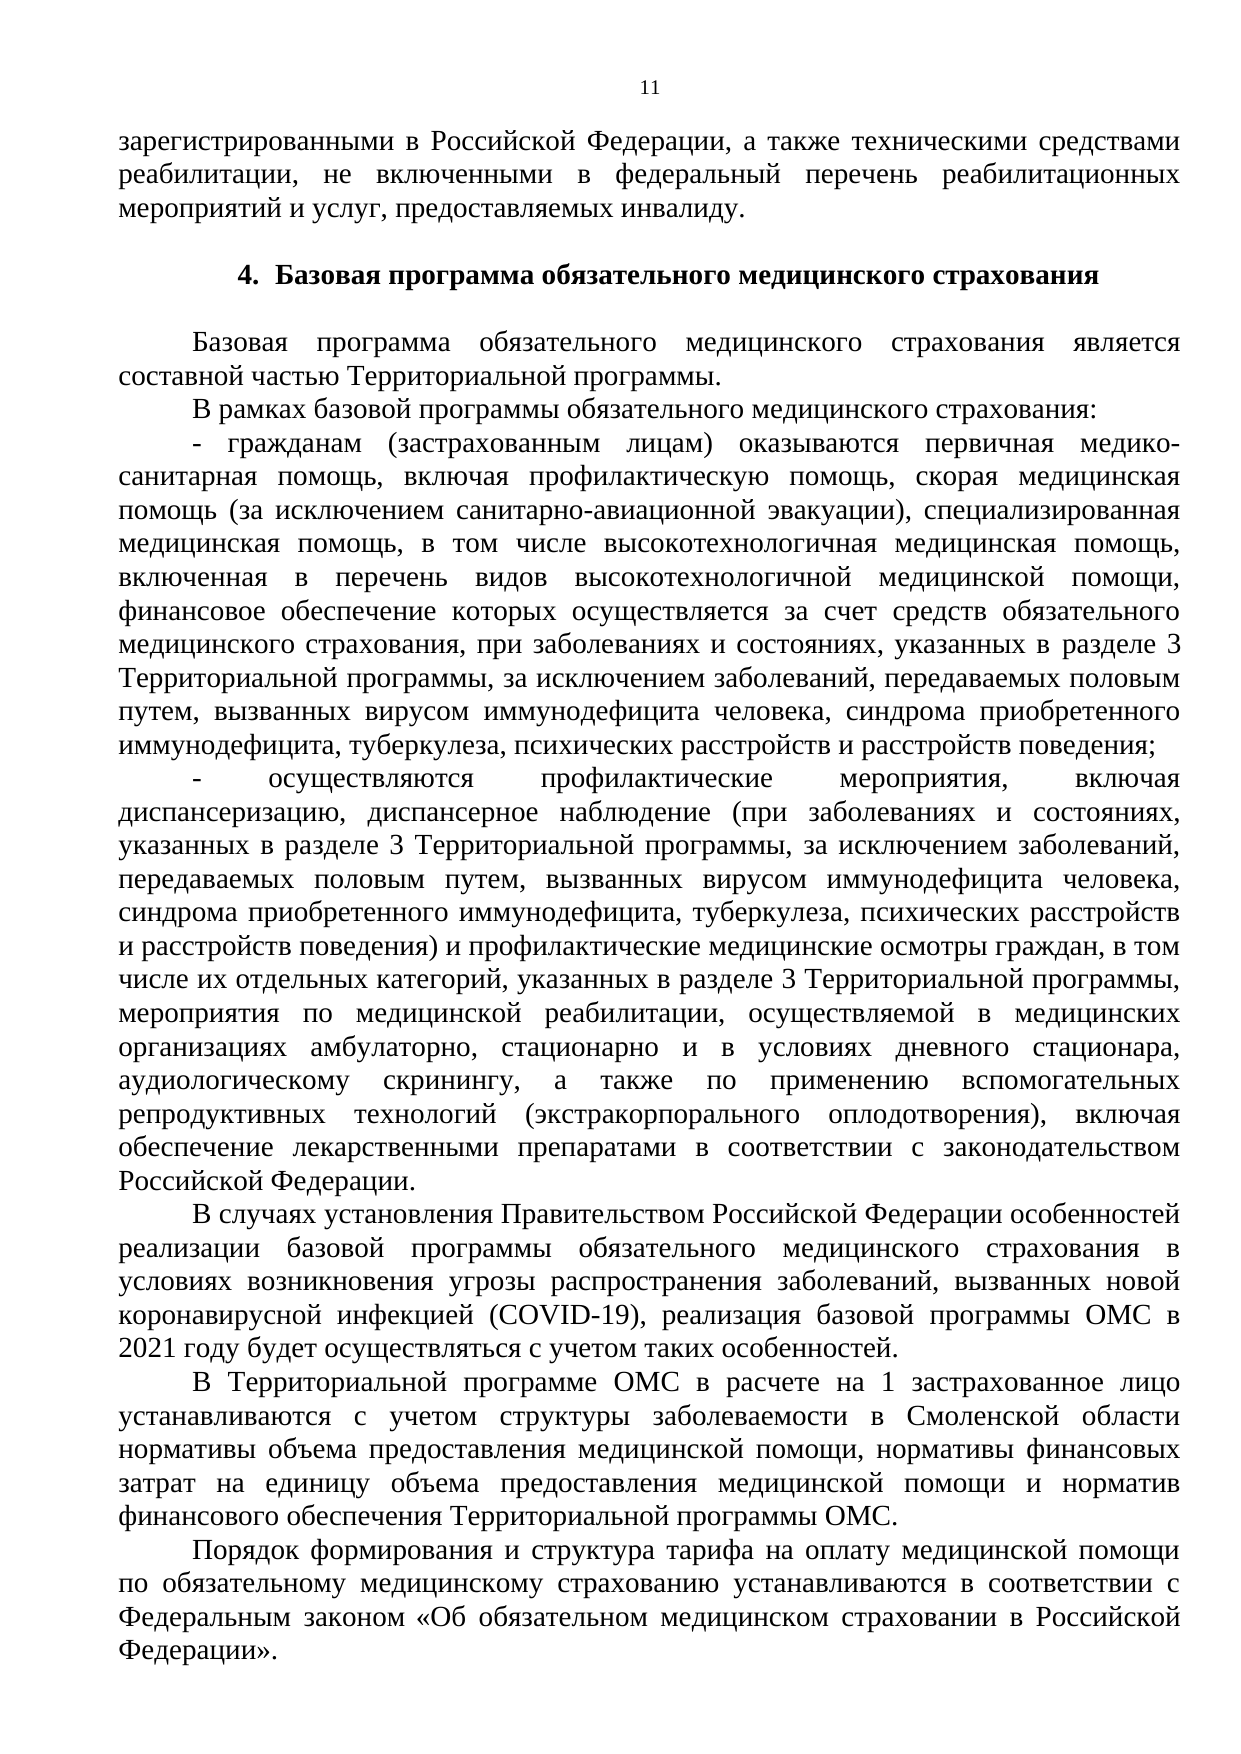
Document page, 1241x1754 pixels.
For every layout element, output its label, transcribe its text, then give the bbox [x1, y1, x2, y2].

text - гражданам (застрахованным лицам) оказываются первичная медико-санитарная помощь, включая профилактическую помощь, скорая медицинская помощь (за исключением санитарно-авиационной эвакуации), специализированная медицинская помощь, в том числе высокотехнологичная медицинская помощь, включенная в перечень видов высокотехнологичной медицинской помощи, финансовое обеспечение которых осуществляется за счет средств обязательного медицинского страхования, при заболеваниях и состояниях, указанных в разделе 3 Территориальной программы, за исключением заболеваний, передаваемых половым путем, вызванных вирусом иммунодефицита человека, синдрома приобретенного иммунодефицита, туберкулеза, психических расстройств и расстройств поведения; [118, 425, 1181, 760]
text В Территориальной программе ОМС в расчете на 1 застрахованное лицо устанавливаются с учетом структуры заболеваемости в Смоленской области нормативы объема предоставления медицинской помощи, нормативы финансовых затрат на единицу объема предоставления медицинской помощи и норматив финансового обеспечения Территориальной программы ОМС. [118, 1364, 1181, 1532]
text Базовая программа обязательного медицинского страхования является составной частью Территориальной программы. [118, 324, 1181, 391]
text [118, 123, 1181, 224]
list Базовая программа обязательного медицинского страхования [156, 257, 1181, 291]
text - осуществляются профилактические мероприятия, включая диспансеризацию, диспансерное наблюдение (при заболеваниях и состояниях, указанных в разделе 3 Территориальной программы, за исключением заболеваний, передаваемых половым путем, вызванных вирусом иммунодефицита человека, синдрома приобретенного иммунодефицита, туберкулеза, психических расстройств и расстройств поведения) и профилактические медицинские осмотры граждан, в том числе их отдельных категорий, указанных в разделе 3 Территориальной программы, мероприятия по медицинской реабилитации, осуществляемой в медицинских организациях амбулаторно, стационарно и в условиях дневного стационара, аудиологическому скринингу, а также по применению вспомогательных репродуктивных технологий (экстракорпорального оплодотворения), включая обеспечение лекарственными препаратами в соответствии с законодательством Российской Федерации. [118, 760, 1181, 1196]
text Порядок формирования и структура тарифа на оплату медицинской помощи по обязательному медицинскому страхованию устанавливаются в соответствии с Федеральным законом «Об обязательном медицинском страховании в Российской Федерации». [118, 1532, 1181, 1666]
text В рамках базовой программы обязательного медицинского страхования: [118, 391, 1181, 425]
text В случаях установления Правительством Российской Федерации особенностей реализации базовой программы обязательного медицинского страхования в условиях возникновения угрозы распространения заболеваний, вызванных новой коронавирусной инфекцией (COVID-19), реализация базовой программы ОМС в 2021 году будет осуществляться с учетом таких особенностей. [118, 1196, 1181, 1364]
